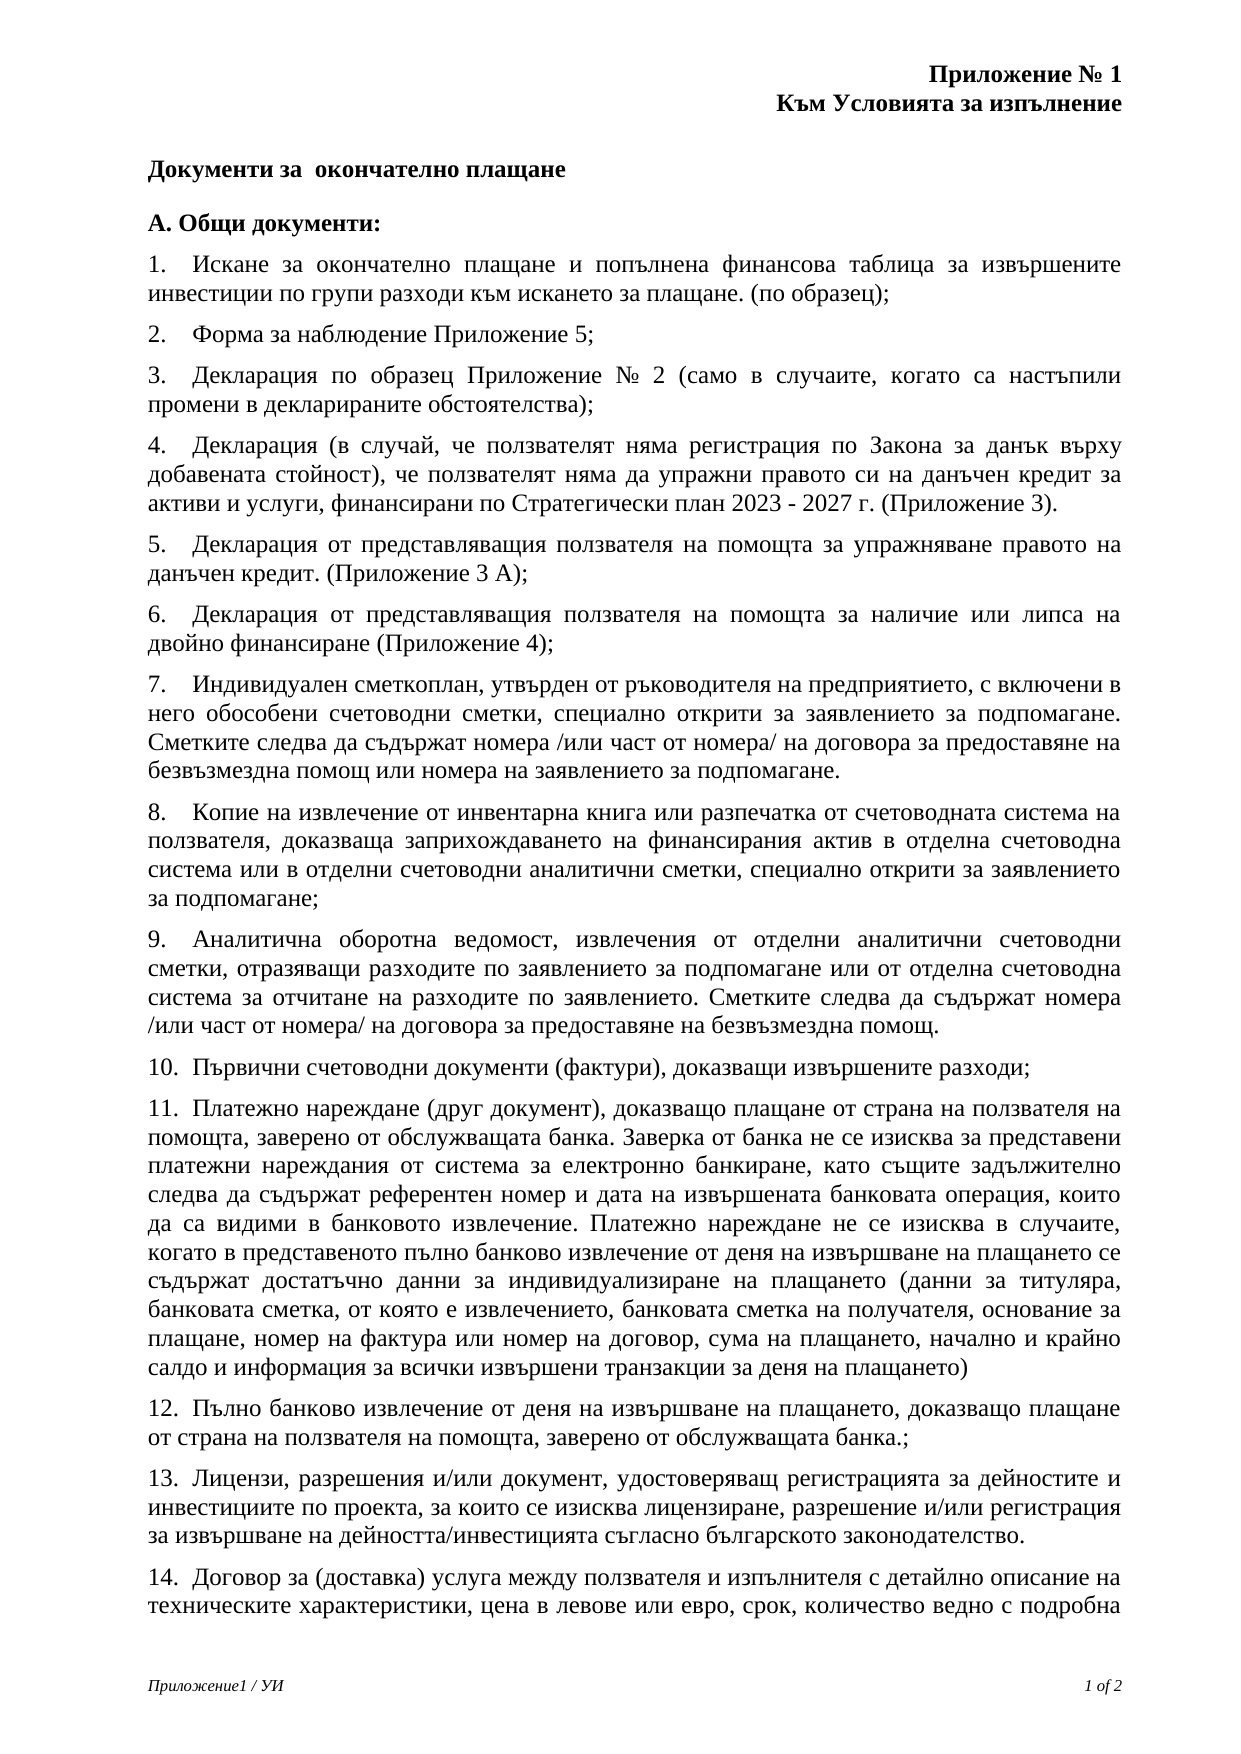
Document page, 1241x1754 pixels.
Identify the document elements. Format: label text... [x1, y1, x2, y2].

list Искане за окончателно плащане и попълнена финансова таблица за извършените инвестиции по групи разходи към искането за плащане. (по образец); [148, 249, 1122, 307]
text Приложение № 1 [148, 59, 1122, 88]
list Аналитична оборотна ведомост, извлечения от отделни аналитични счетоводни сметки, отразяващи разходите по заявлението за подпомагане или от отделна счетоводна система за отчитане на разходите по заявлението. Сметките следва да съдържат номера /или част от номера/ на договора за предоставяне на безвъзмездна помощ. [148, 924, 1122, 1039]
list Декларация от представляващия ползвателя на помощта за наличие или липса на двойно финансиране (Приложение 4); [148, 599, 1122, 657]
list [148, 1562, 1122, 1619]
list Пълно банково извлечение от деня на извършване на плащането, доказващо плащане от страна на ползвателя на помощта, заверено от обслужващата банка.; [148, 1393, 1122, 1450]
text Документи за окончателно плащане [148, 154, 1122, 183]
text А. Общи документи: [148, 208, 1122, 237]
text Към Условията за изпълнение [148, 88, 1122, 117]
list Декларация по образец Приложение № 2 (само в случаите, когато са настъпили промени в декларираните обстоятелства); [148, 360, 1122, 418]
list Първични счетоводни документи (фактури), доказващи извършените разходи; [148, 1052, 1122, 1080]
list Декларация от представляващия ползвателя на помощта за упражняване правото на данъчен кредит. (Приложение 3 А); [148, 529, 1122, 587]
list Индивидуален сметкоплан, утвърден от ръководителя на предприятието, с включени в него обособени счетоводни сметки, специално открити за заявлението за подпомагане. Сметките следва да съдържат номера /или част от номера/ на договора за предоставяне на безвъзмездна помощ или номера на заявлението за подпомагане. [148, 669, 1122, 784]
list Декларация (в случай, че ползвателят няма регистрация по Закона за данък върху добавената стойност), че ползвателят няма да упражни правото си на данъчен кредит за активи и услуги, финансирани по Стратегически план 2023 - 2027 г. (Приложение 3). [148, 430, 1122, 517]
list Лицензи, разрешения и/или документ, удостоверяващ регистрацията за дейностите и инвестициите по проекта, за които се изисква лицензиране, разрешение и/или регистрация за извършване на дейността/инвестицията съгласно българското законодателство. [148, 1463, 1122, 1549]
list Форма за наблюдение Приложение 5; [148, 319, 1122, 348]
list Копие на извлечение от инвентарна книга или разпечатка от счетоводната система на ползвателя, доказваща заприхождаването на финансирания актив в отделна счетоводна система или в отделни счетоводни аналитични сметки, специално открити за заявлението за подпомагане; [148, 797, 1122, 912]
list Платежно нареждане (друг документ), доказващо плащане от страна на ползвателя на помощта, заверено от обслужващата банка. Заверка от банка не се изисква за представени платежни нареждания от система за електронно банкиране, като същите задължително следва да съдържат референтен номер и дата на извършената банковата операция, които да са видими в банковото извлечение. Платежно нареждане не се изисква в случаите, когато в представеното пълно банково извлечение от деня на извършване на плащането се съдържат достатъчно данни за индивидуализиране на плащането (данни за титуляра, банковата сметка, от която е извлечението, банковата сметка на получателя, основание за плащане, номер на фактура или номер на договор, сума на плащането, начално и крайно салдо и информация за всички извършени транзакции за деня на плащането) [148, 1093, 1122, 1380]
